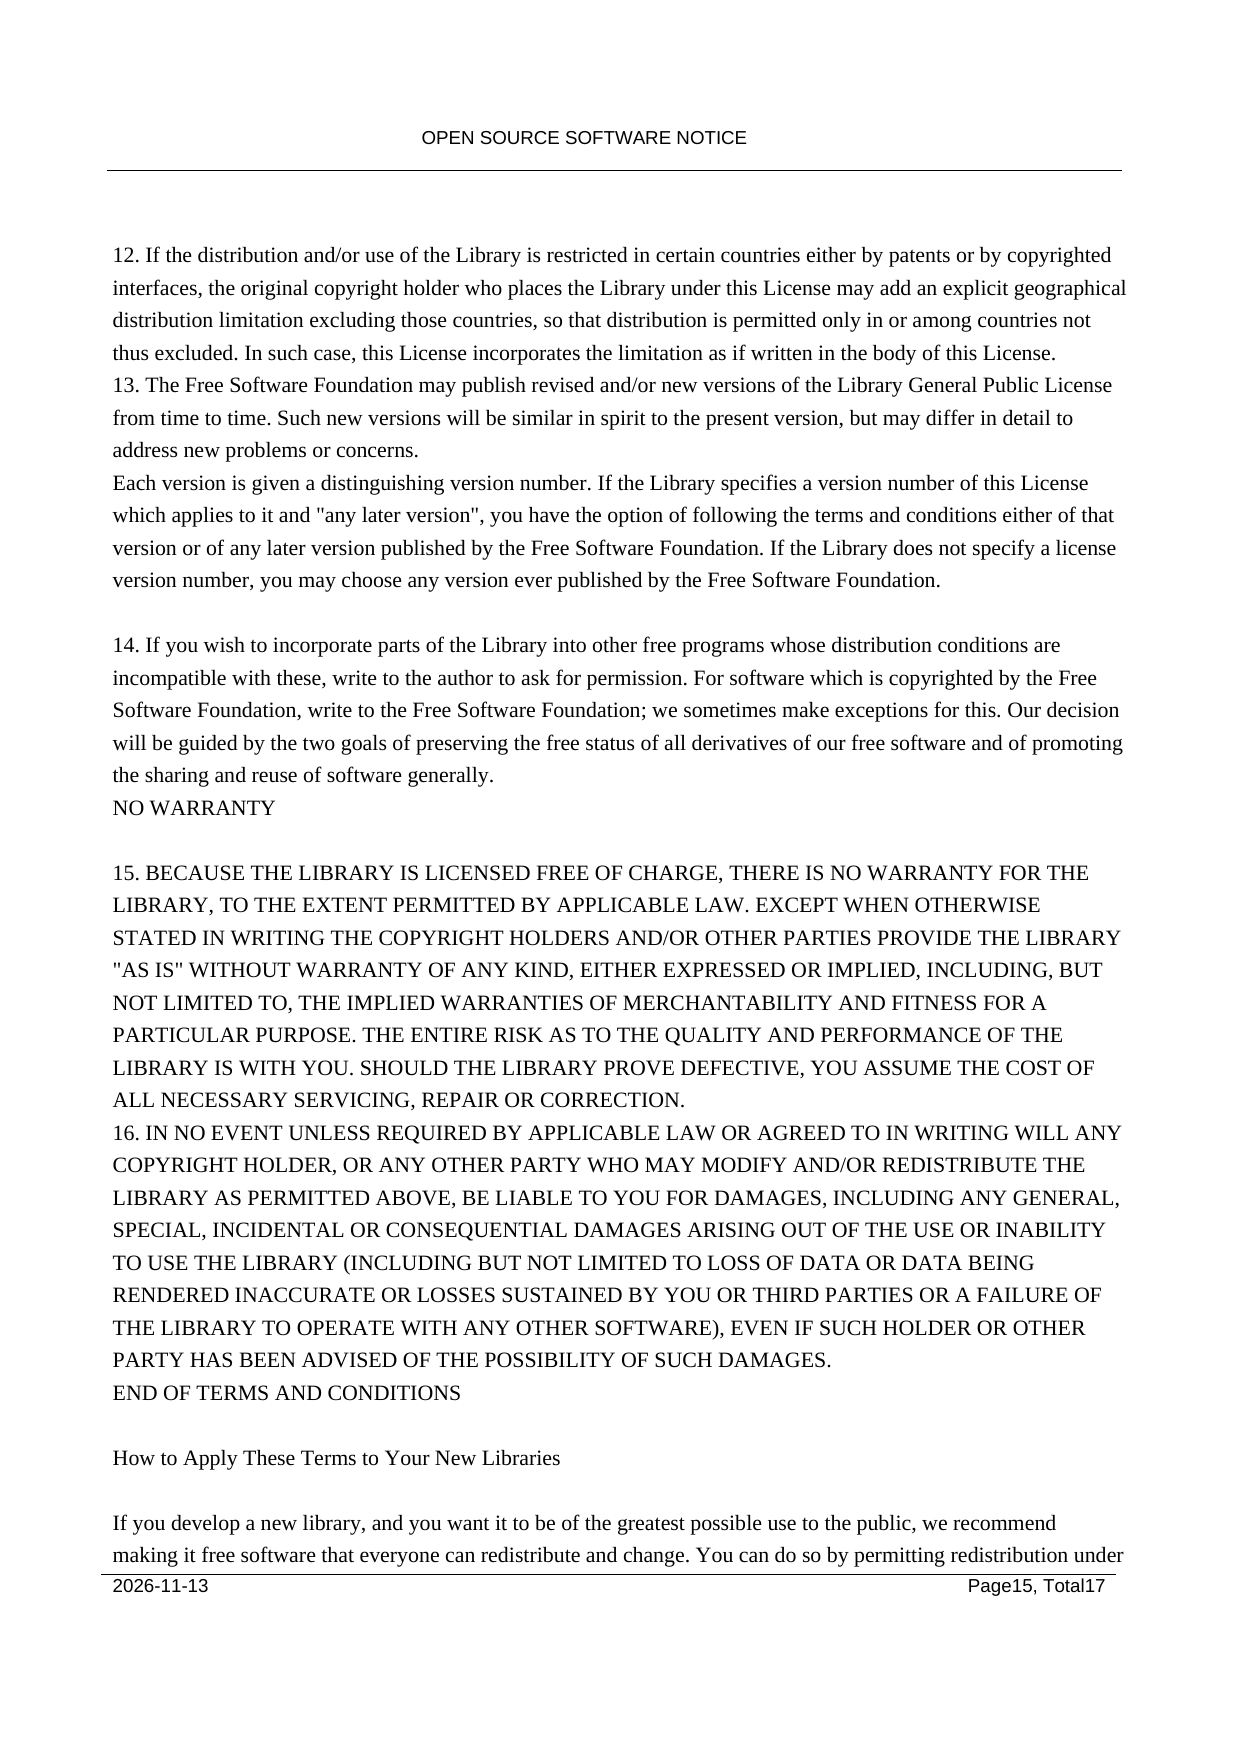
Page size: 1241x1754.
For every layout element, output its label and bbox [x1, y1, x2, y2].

text [112, 206, 1128, 1571]
